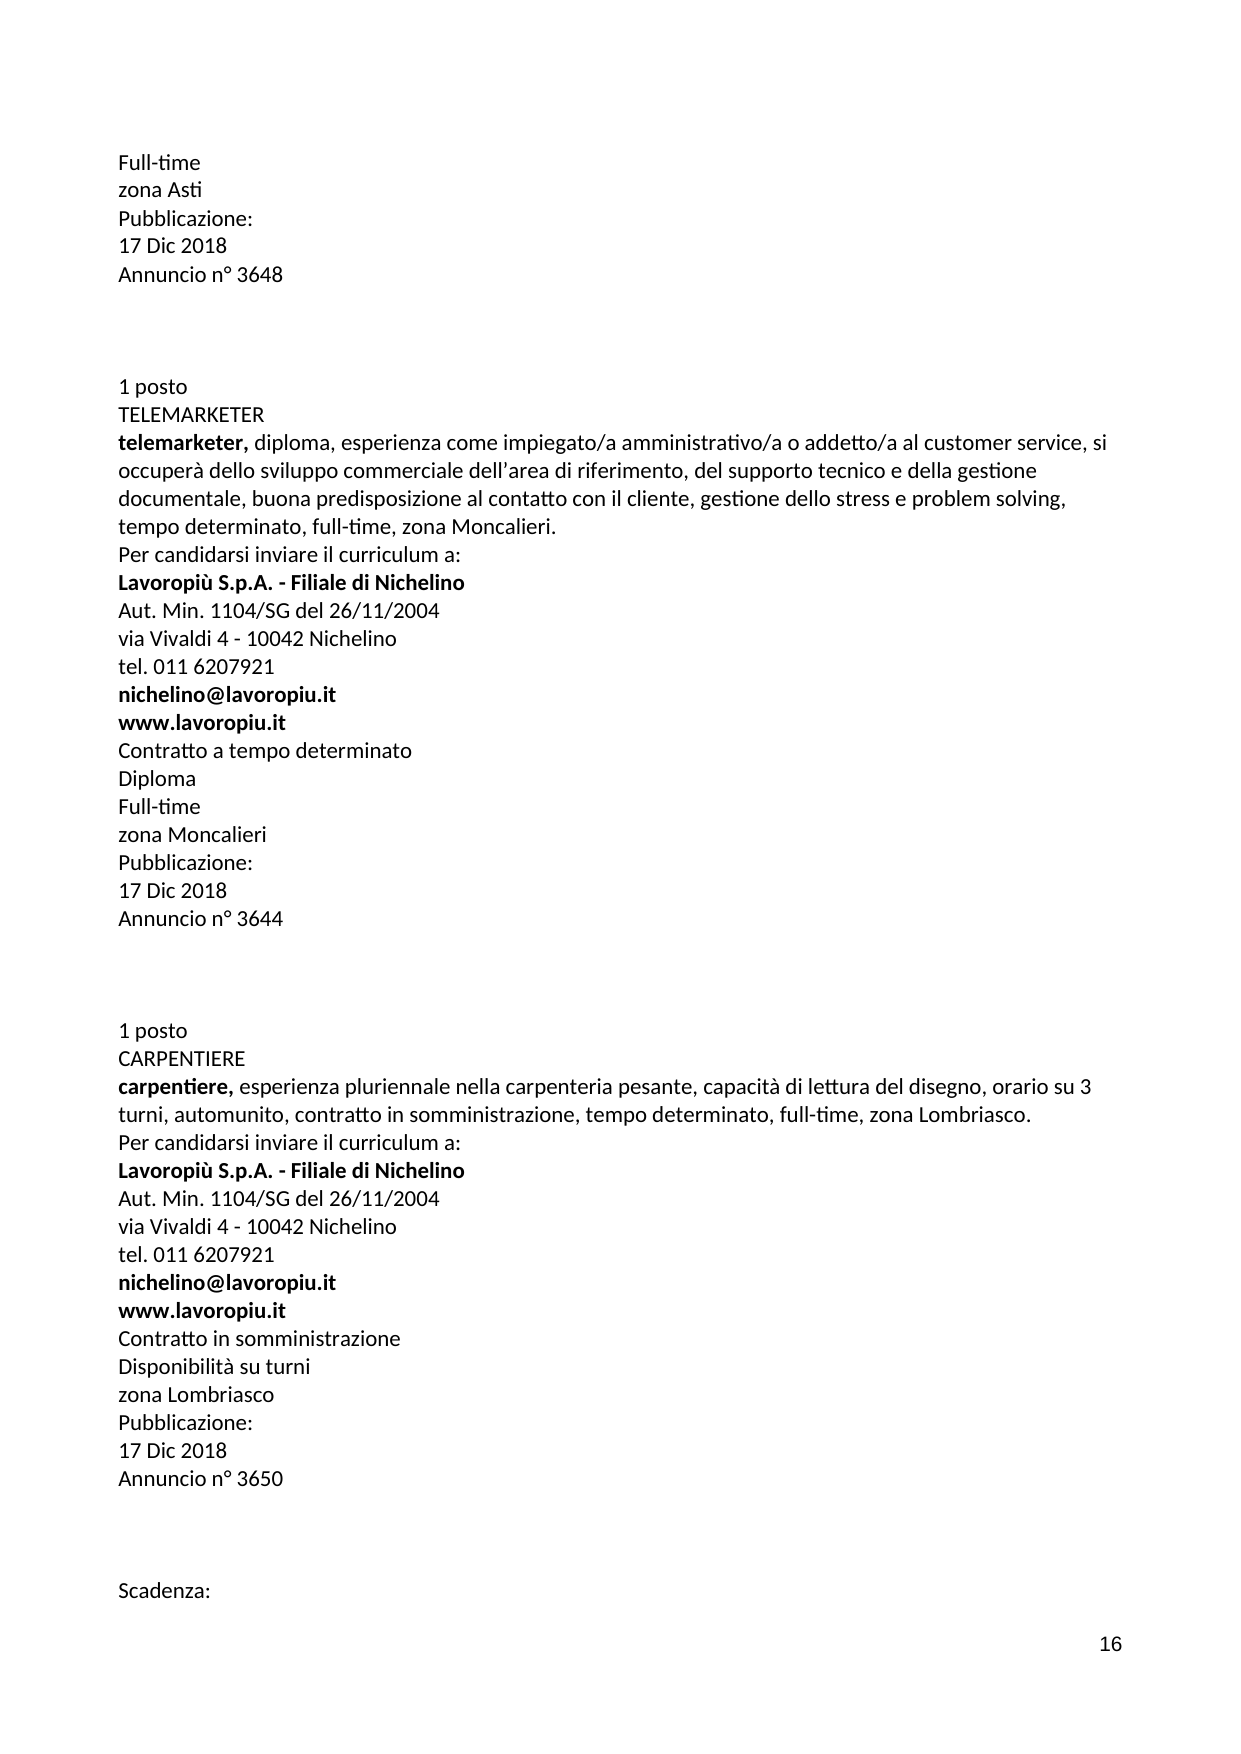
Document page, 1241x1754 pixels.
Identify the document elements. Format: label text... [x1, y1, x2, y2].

text 17 Dic 2018 [118, 232, 1122, 260]
text Contratto a tempo determinato [118, 736, 1122, 764]
text Pubblicazione: [118, 204, 1122, 232]
text Contratto in somministrazione [118, 1324, 1122, 1352]
text zona Moncalieri [118, 820, 1122, 848]
text Annuncio n° 3648 [118, 260, 1122, 288]
text TELEMARKETER [118, 400, 1122, 428]
text telemarketer, diploma, esperienza come impiegato/a amministrativo/a o addetto/a al customer service, si occuperà dello sviluppo commerciale dell’area di riferimento, del supporto tecnico e della gestione documentale, buona predisposizione al contatto con il cliente, gestione dello stress e problem solving, tempo determinato, full-time, zona Moncalieri. [118, 428, 1122, 540]
text Diploma [118, 764, 1122, 792]
text Pubblicazione: [118, 1408, 1122, 1437]
text Per candidarsi inviare il curriculum a: Lavoropiù S.p.A. - Filiale di Nichelino Aut. Min. 1104/SG del 26/11/2004 via Vivaldi 4 - 10042 Nichelino tel. 011 6207921 nichelino@lavoropiu.it www.lavoropiu.it [118, 1128, 1122, 1324]
text CARPENTIERE [118, 1044, 1122, 1072]
text zona Asti [118, 176, 1122, 204]
text Pubblicazione: [118, 848, 1122, 876]
text Disponibilità su turni [118, 1352, 1122, 1381]
text Full-time [118, 148, 1122, 176]
text 17 Dic 2018 [118, 876, 1122, 904]
text 1 posto [118, 372, 1122, 400]
text zona Lombriasco [118, 1381, 1122, 1408]
text Full-time [118, 792, 1122, 820]
text carpentiere, esperienza pluriennale nella carpenteria pesante, capacità di lettura del disegno, orario su 3 turni, automunito, contratto in somministrazione, tempo determinato, full-time, zona Lombriasco. [118, 1072, 1122, 1128]
text Annuncio n° 3644 [118, 904, 1122, 932]
text Annuncio n° 3650 [118, 1464, 1122, 1493]
text 17 Dic 2018 [118, 1437, 1122, 1464]
text Per candidarsi inviare il curriculum a: Lavoropiù S.p.A. - Filiale di Nichelino Aut. Min. 1104/SG del 26/11/2004 via Vivaldi 4 - 10042 Nichelino tel. 011 6207921 nichelino@lavoropiu.it www.lavoropiu.it [118, 540, 1122, 736]
text Scadenza: [118, 1577, 1122, 1605]
text 1 posto [118, 1016, 1122, 1044]
